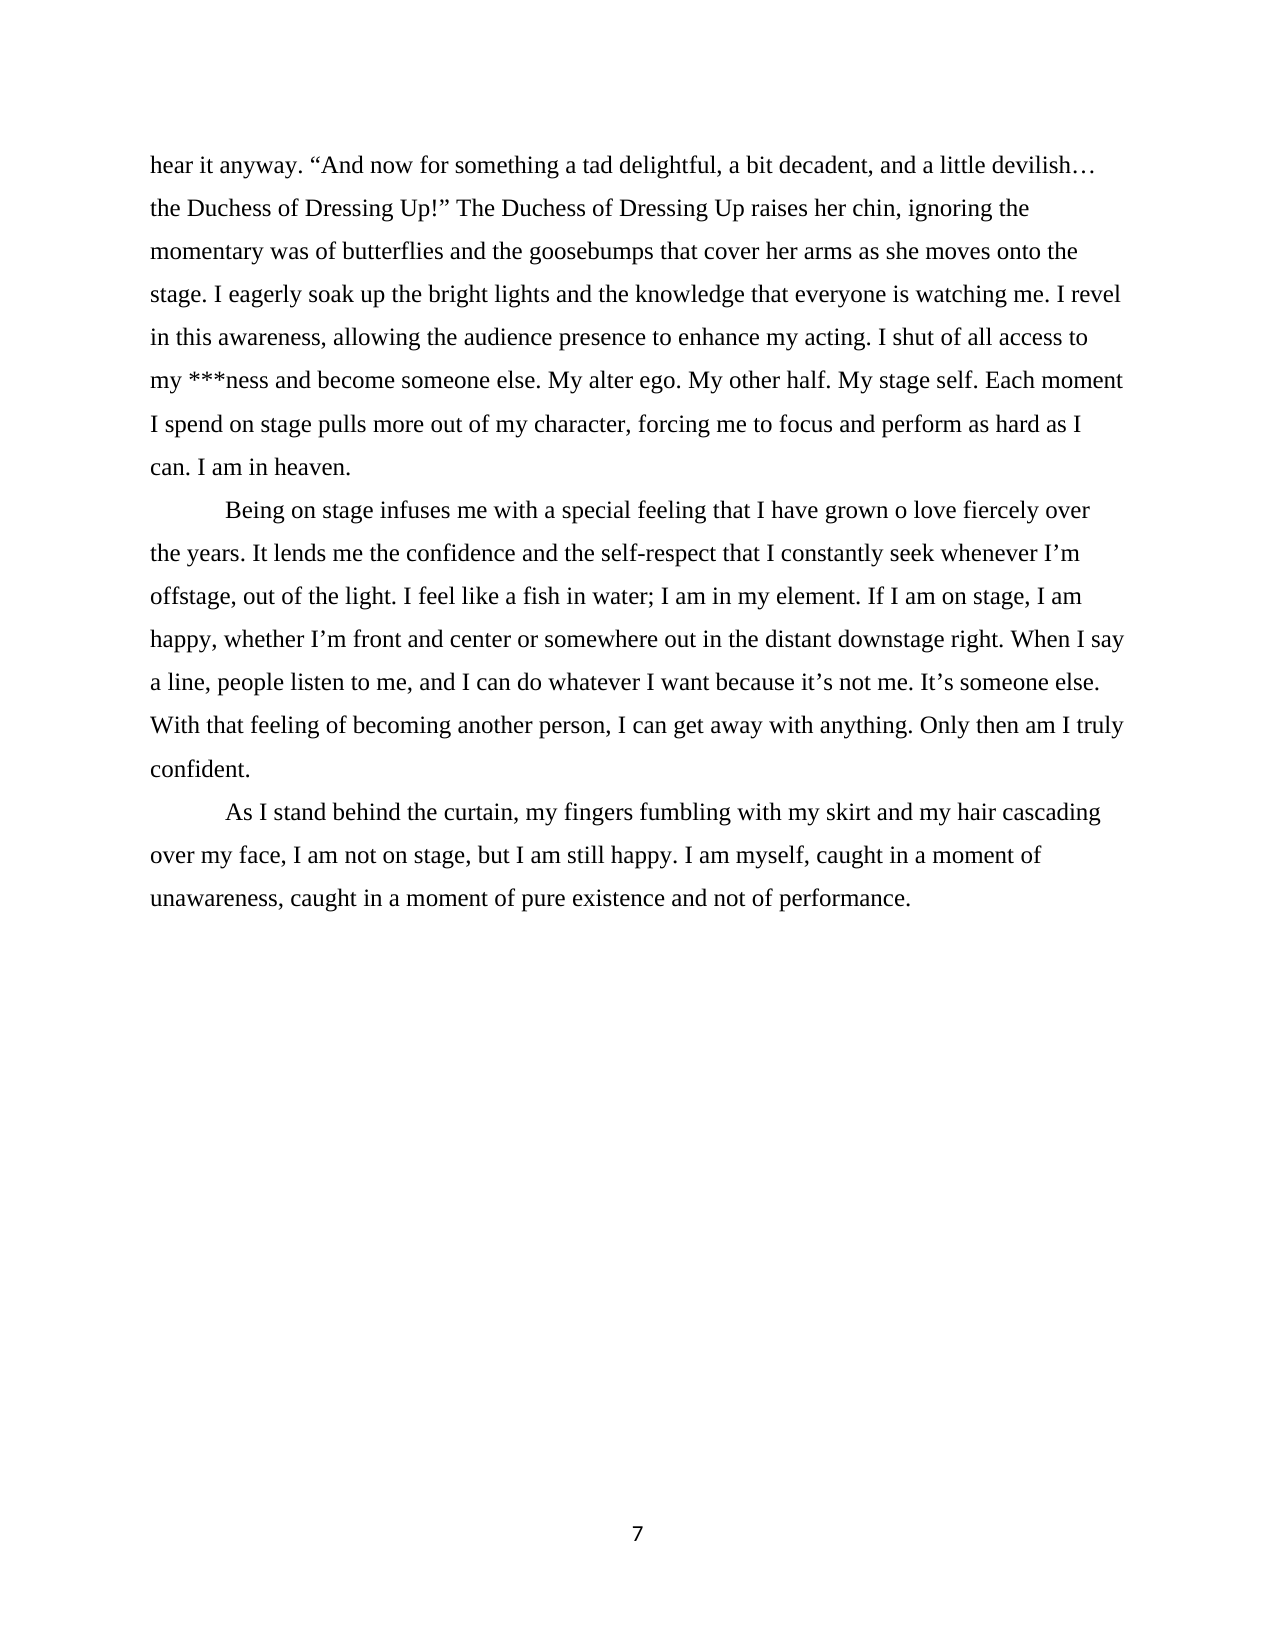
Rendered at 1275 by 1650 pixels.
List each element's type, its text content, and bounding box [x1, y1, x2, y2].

text Being on stage infuses me with a special feeling that I have grown o love fiercely over the years. It lends me the confidence and the self-respect that I constantly seek whenever I’m offstage, out of the light. I feel like a fish in water; I am in my element. If I am on stage, I am happy, whether I’m front and center or somewhere out in the distant downstage right. When I say a line, people listen to me, and I can do whatever I want because it’s not me. It’s someone else. With that feeling of becoming another person, I can get away with anything. Only then am I truly confident. [150, 495, 1125, 782]
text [150, 150, 1125, 481]
text As I stand behind the curtain, my fingers fumbling with my skirt and my hair cascading over my face, I am not on stage, but I am still happy. I am myself, caught in a moment of unawareness, caught in a moment of pure existence and not of performance. [150, 797, 1125, 912]
